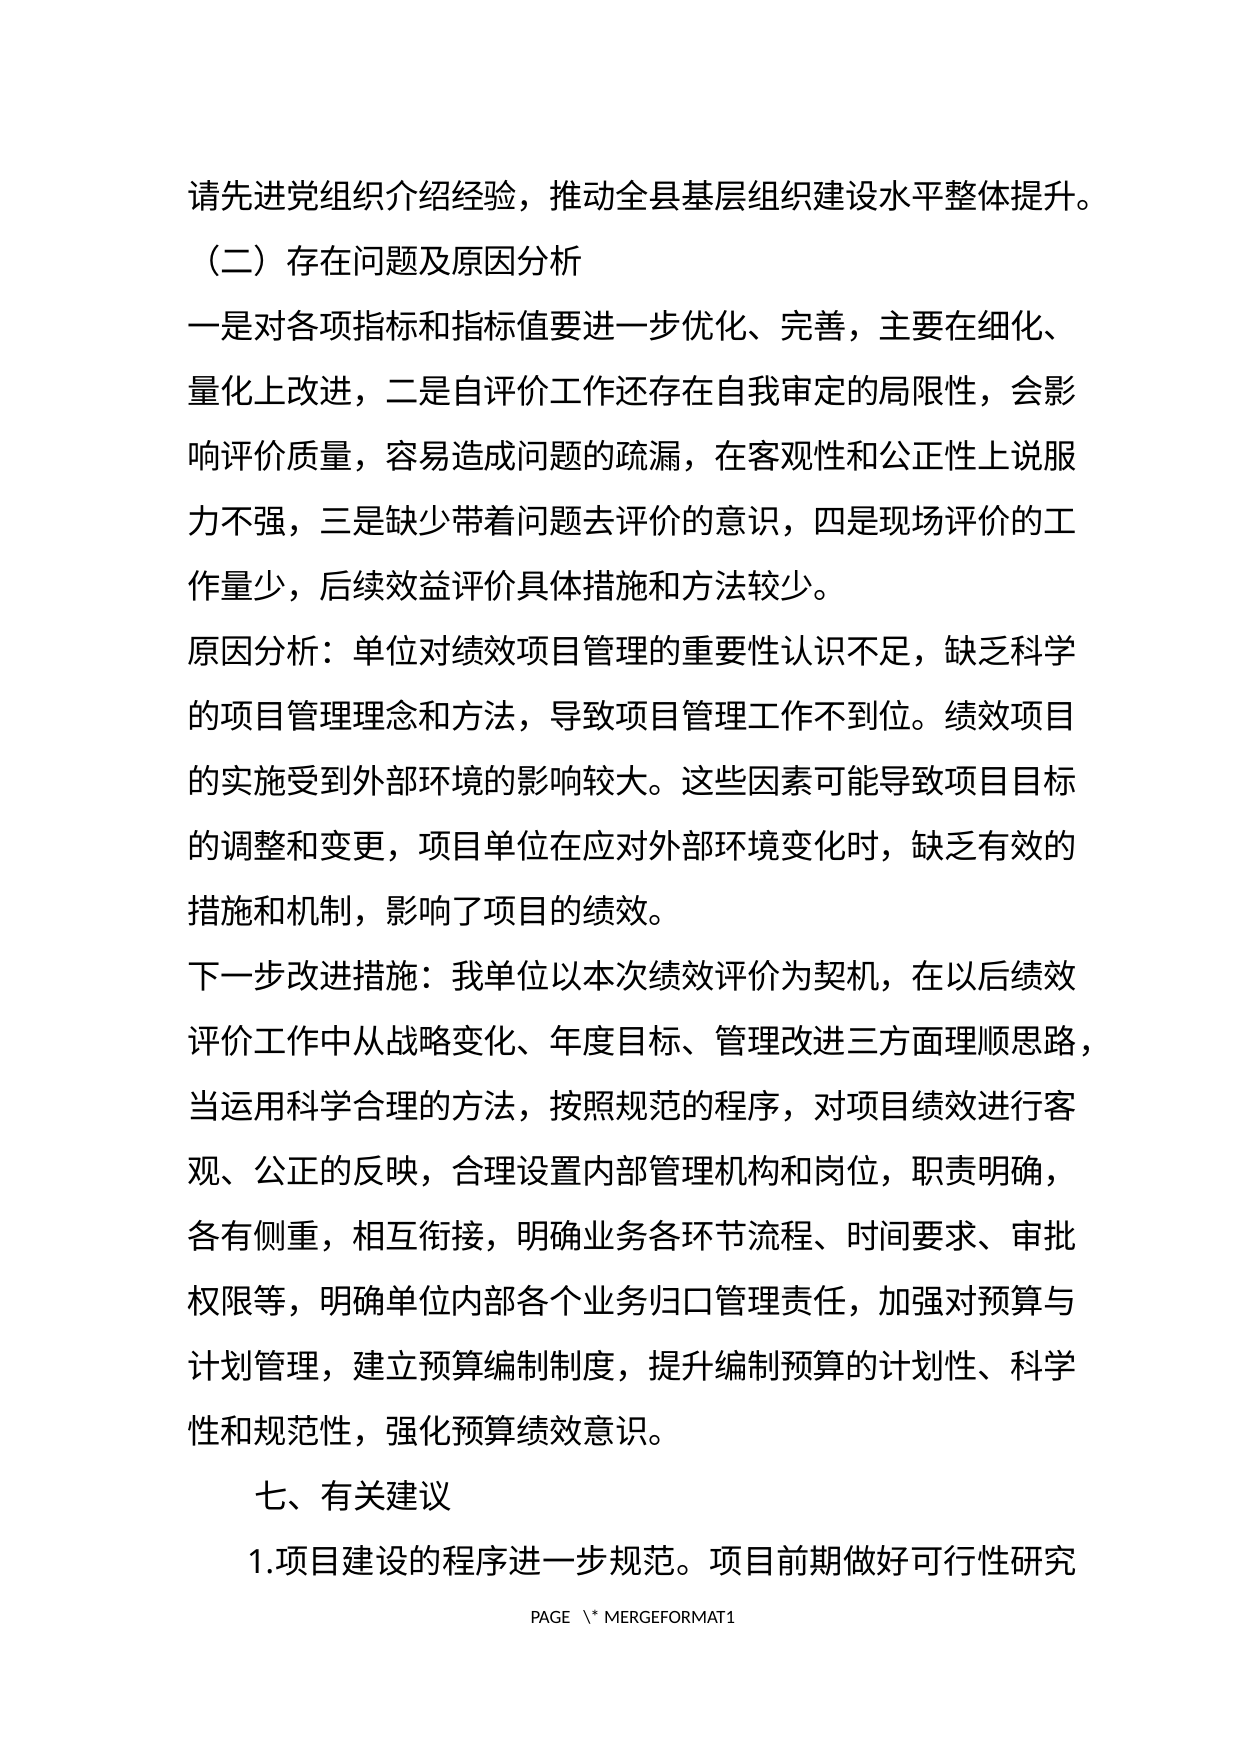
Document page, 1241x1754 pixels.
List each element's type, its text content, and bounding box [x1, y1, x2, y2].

text 七、有关建议 [187, 1462, 1078, 1527]
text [187, 162, 1078, 1462]
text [187, 1527, 1078, 1592]
